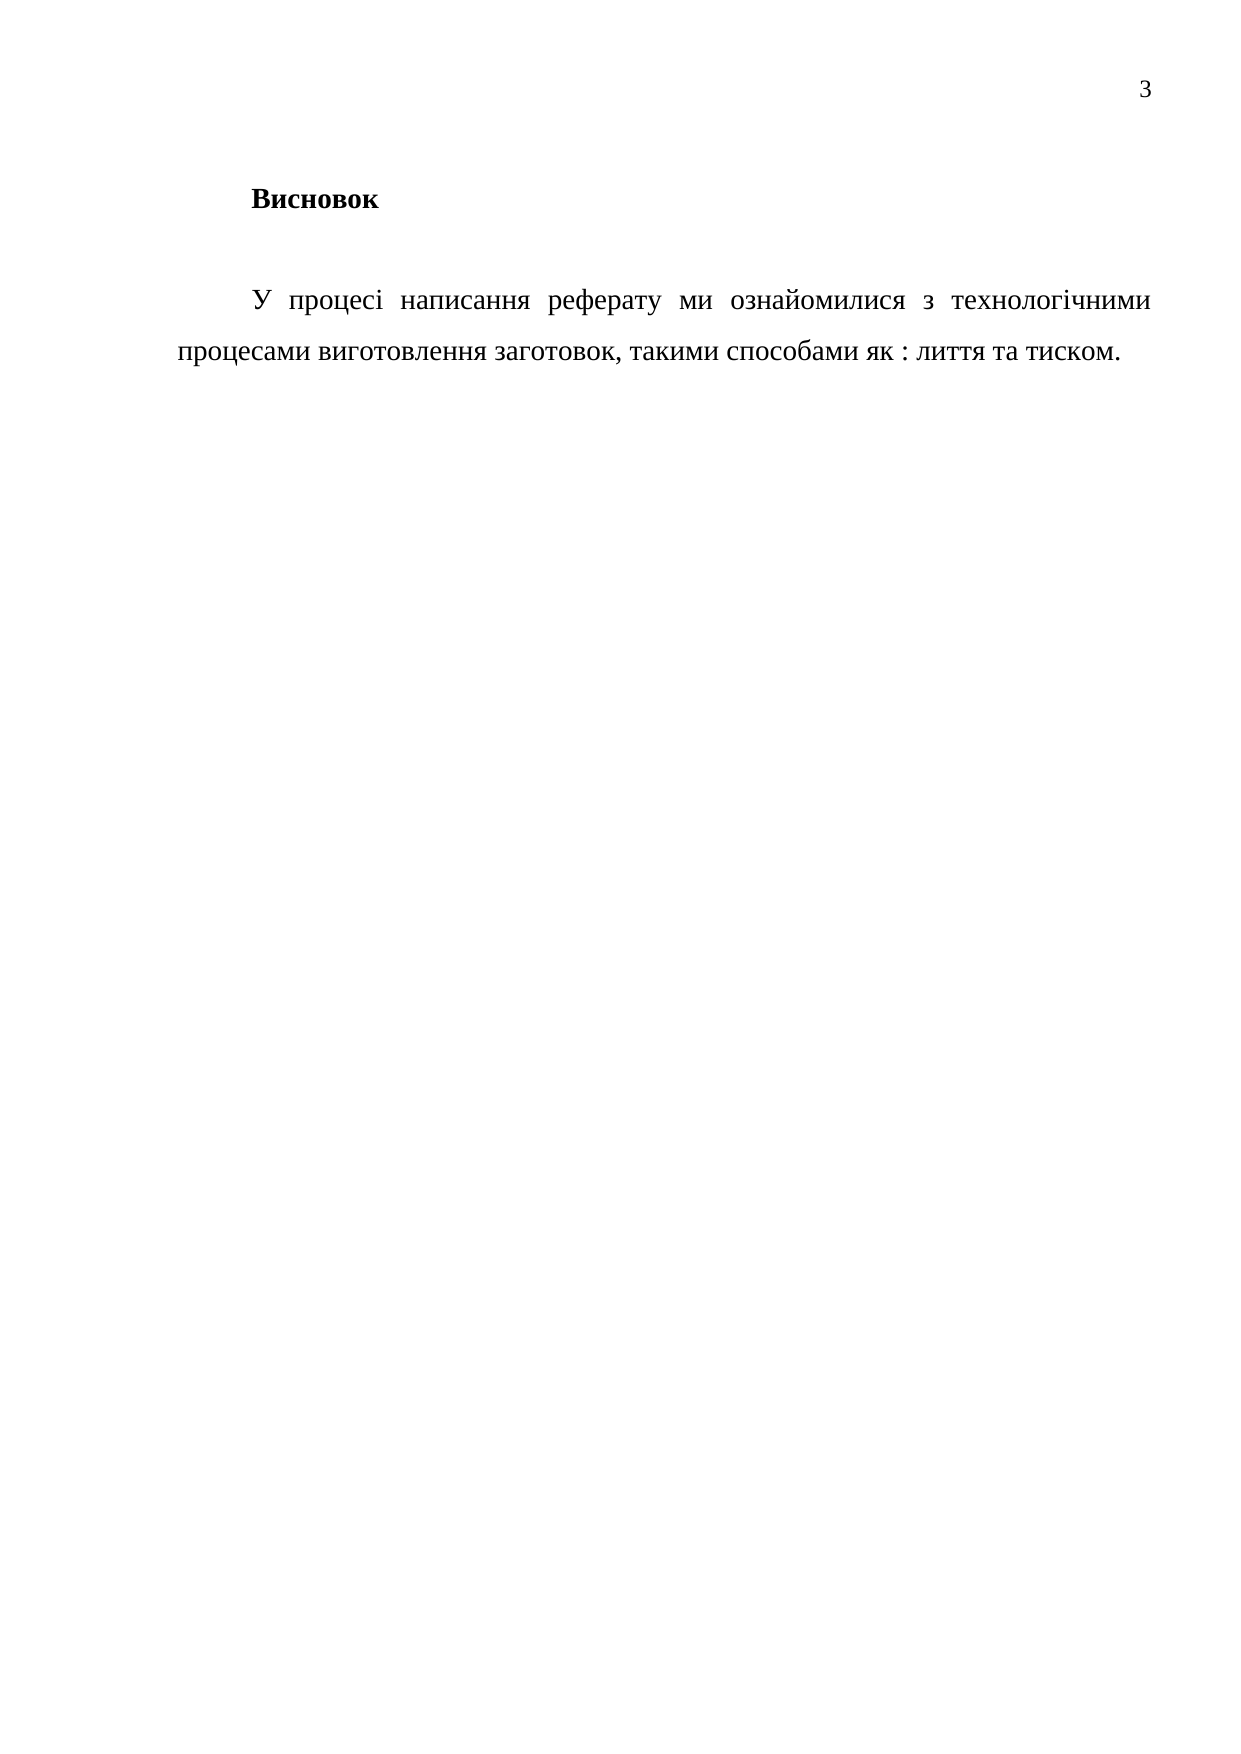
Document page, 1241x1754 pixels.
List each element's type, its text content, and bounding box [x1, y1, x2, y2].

text Висновок [177, 182, 1152, 215]
text У процесі написання реферату ми ознайомилися з технологічними процесами виготовлення заготовок, такими способами як : лиття та тиском. [177, 282, 1152, 366]
